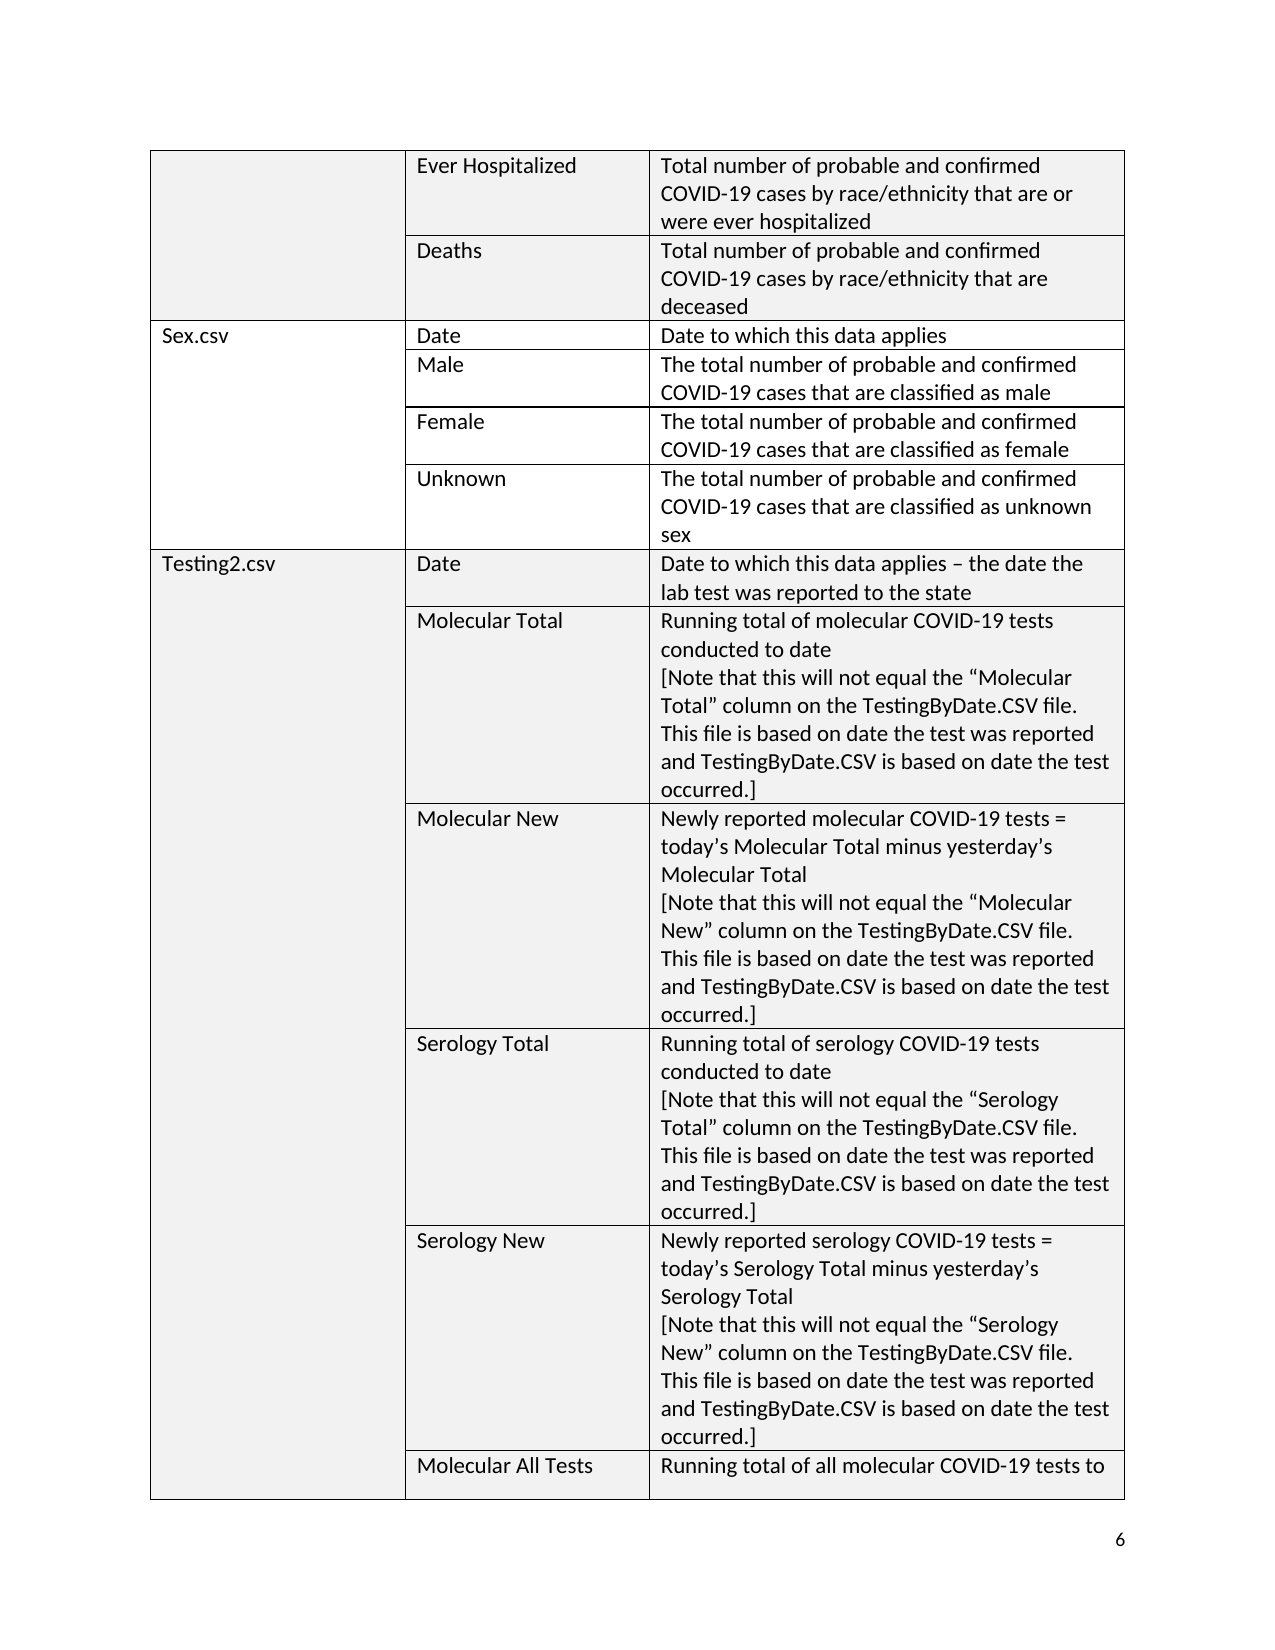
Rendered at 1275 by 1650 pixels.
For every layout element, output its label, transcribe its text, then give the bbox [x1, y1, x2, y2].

table_cell Ever Hospitalized [406, 151, 649, 235]
table_cell Sex.csv [151, 321, 405, 548]
table_cell Total number of probable and confirmed COVID-19 cases by race/ethnicity that are deceased [650, 236, 1124, 320]
table_cell Deaths [406, 236, 649, 320]
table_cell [406, 1451, 649, 1499]
table_cell Running total of molecular COVID-19 tests conducted to date [Note that this will not equal the “Molecular Total” column on the TestingByDate.CSV file. This file is based on date the test was reported and TestingByDate.CSV is based on date the test occurred.] [650, 607, 1124, 803]
table_cell Male [406, 350, 649, 406]
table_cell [650, 1451, 1124, 1499]
table_cell Molecular New [406, 804, 649, 1028]
table_cell Molecular Total [406, 607, 649, 803]
table_cell Date to which this data applies – the date the lab test was reported to the state [650, 550, 1124, 606]
table_cell Serology Total [406, 1029, 649, 1225]
table_cell Date to which this data applies [650, 321, 1124, 349]
table_cell Date [406, 321, 649, 349]
table_cell Running total of serology COVID-19 tests conducted to date [Note that this will not equal the “Serology Total” column on the TestingByDate.CSV file. This file is based on date the test was reported and TestingByDate.CSV is based on date the test occurred.] [650, 1029, 1124, 1225]
table_cell Date [406, 550, 649, 606]
table_cell The total number of probable and confirmed COVID-19 cases that are classified as male [650, 350, 1124, 406]
table_cell Newly reported molecular COVID-19 tests = today’s Molecular Total minus yesterday’s Molecular Total [Note that this will not equal the “Molecular New” column on the TestingByDate.CSV file. This file is based on date the test was reported and TestingByDate.CSV is based on date the test occurred.] [650, 804, 1124, 1028]
table_cell The total number of probable and confirmed COVID-19 cases that are classified as unknown sex [650, 465, 1124, 548]
table_cell Serology New [406, 1226, 649, 1450]
table_cell The total number of probable and confirmed COVID-19 cases that are classified as female [650, 408, 1124, 463]
table_cell Newly reported serology COVID-19 tests = today’s Serology Total minus yesterday’s Serology Total [Note that this will not equal the “Serology New” column on the TestingByDate.CSV file. This file is based on date the test was reported and TestingByDate.CSV is based on date the test occurred.] [650, 1226, 1124, 1450]
table_cell Unknown [406, 465, 649, 548]
table_cell Testing2.csv [151, 550, 405, 1499]
table_cell Female [406, 408, 649, 463]
table_cell Total number of probable and confirmed COVID-19 cases by race/ethnicity that are or were ever hospitalized [650, 151, 1124, 235]
